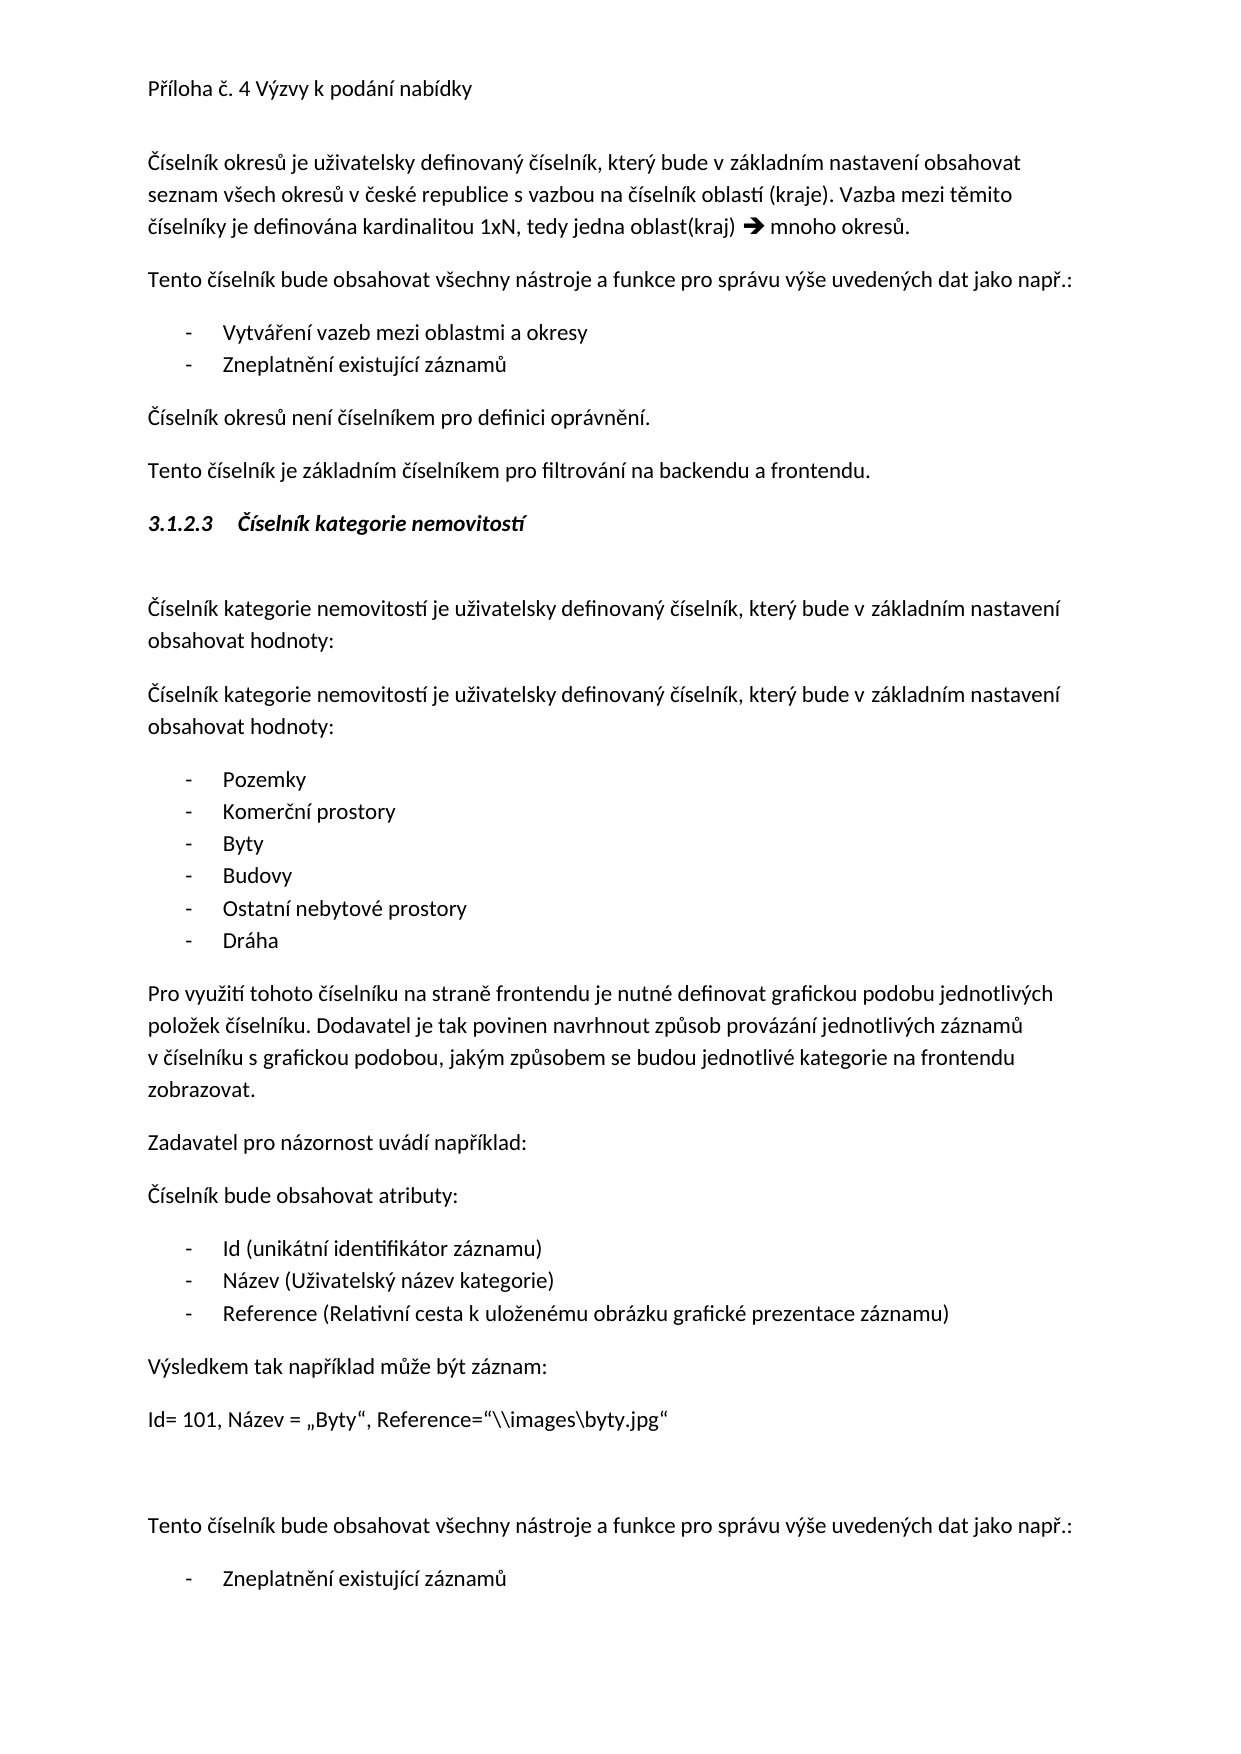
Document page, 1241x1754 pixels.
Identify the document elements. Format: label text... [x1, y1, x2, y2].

subtitle Číselník kategorie nemovitostí [148, 509, 1093, 537]
text Pro využití tohoto číselníku na straně frontendu je nutné definovat grafickou podobu jednotlivých položek číselníku. Dodavatel je tak povinen navrhnout způsob provázání jednotlivých záznamů v číselníku s grafickou podobou, jakým způsobem se budou jednotlivé kategorie na frontendu zobrazovat. [148, 979, 1093, 1103]
text Tento číselník bude obsahovat všechny nástroje a funkce pro správu výše uvedených dat jako např.: [148, 265, 1093, 293]
list Budovy [185, 861, 1093, 889]
text Číselník okresů je uživatelsky definovaný číselník, který bude v základním nastavení obsahovat seznam všech okresů v české republice s vazbou na číselník oblastí (kraje). Vazba mezi těmito číselníky je definována kardinalitou 1xN, tedy jedna oblast(kraj) mnoho okresů. [148, 148, 1093, 240]
list Dráha [185, 926, 1093, 954]
list Vytváření vazeb mezi oblastmi a okresy [185, 318, 1093, 346]
list Pozemky [185, 765, 1093, 793]
list Název (Uživatelský název kategorie) [185, 1267, 1093, 1295]
text Číselník kategorie nemovitostí je uživatelsky definovaný číselník, který bude v základním nastavení obsahovat hodnoty: [148, 594, 1093, 655]
text Zadavatel pro názornost uvádí například: [148, 1128, 1093, 1156]
list Id (unikátní identifikátor záznamu) [185, 1234, 1093, 1262]
text Tento číselník je základním číselníkem pro filtrování na backendu a frontendu. [148, 456, 1093, 484]
text Číselník kategorie nemovitostí je uživatelsky definovaný číselník, který bude v základním nastavení obsahovat hodnoty: [148, 680, 1093, 740]
text Tento číselník bude obsahovat všechny nástroje a funkce pro správu výše uvedených dat jako např.: [148, 1511, 1093, 1539]
list Komerční prostory [185, 797, 1093, 825]
list Reference (Relativní cesta k uloženému obrázku grafické prezentace záznamu) [185, 1299, 1093, 1327]
text Výsledkem tak například může být záznam: [148, 1352, 1093, 1380]
text Id= 101, Název = „Byty“, Reference=“\\images\byty.jpg“ [148, 1405, 1093, 1433]
list Ostatní nebytové prostory [185, 894, 1093, 922]
list Byty [185, 829, 1093, 857]
text Číselník okresů není číselníkem pro definici oprávnění. [148, 403, 1093, 431]
text Číselník bude obsahovat atributy: [148, 1181, 1093, 1209]
list Zneplatnění existující záznamů [185, 350, 1093, 378]
list Zneplatnění existující záznamů [185, 1564, 1093, 1592]
